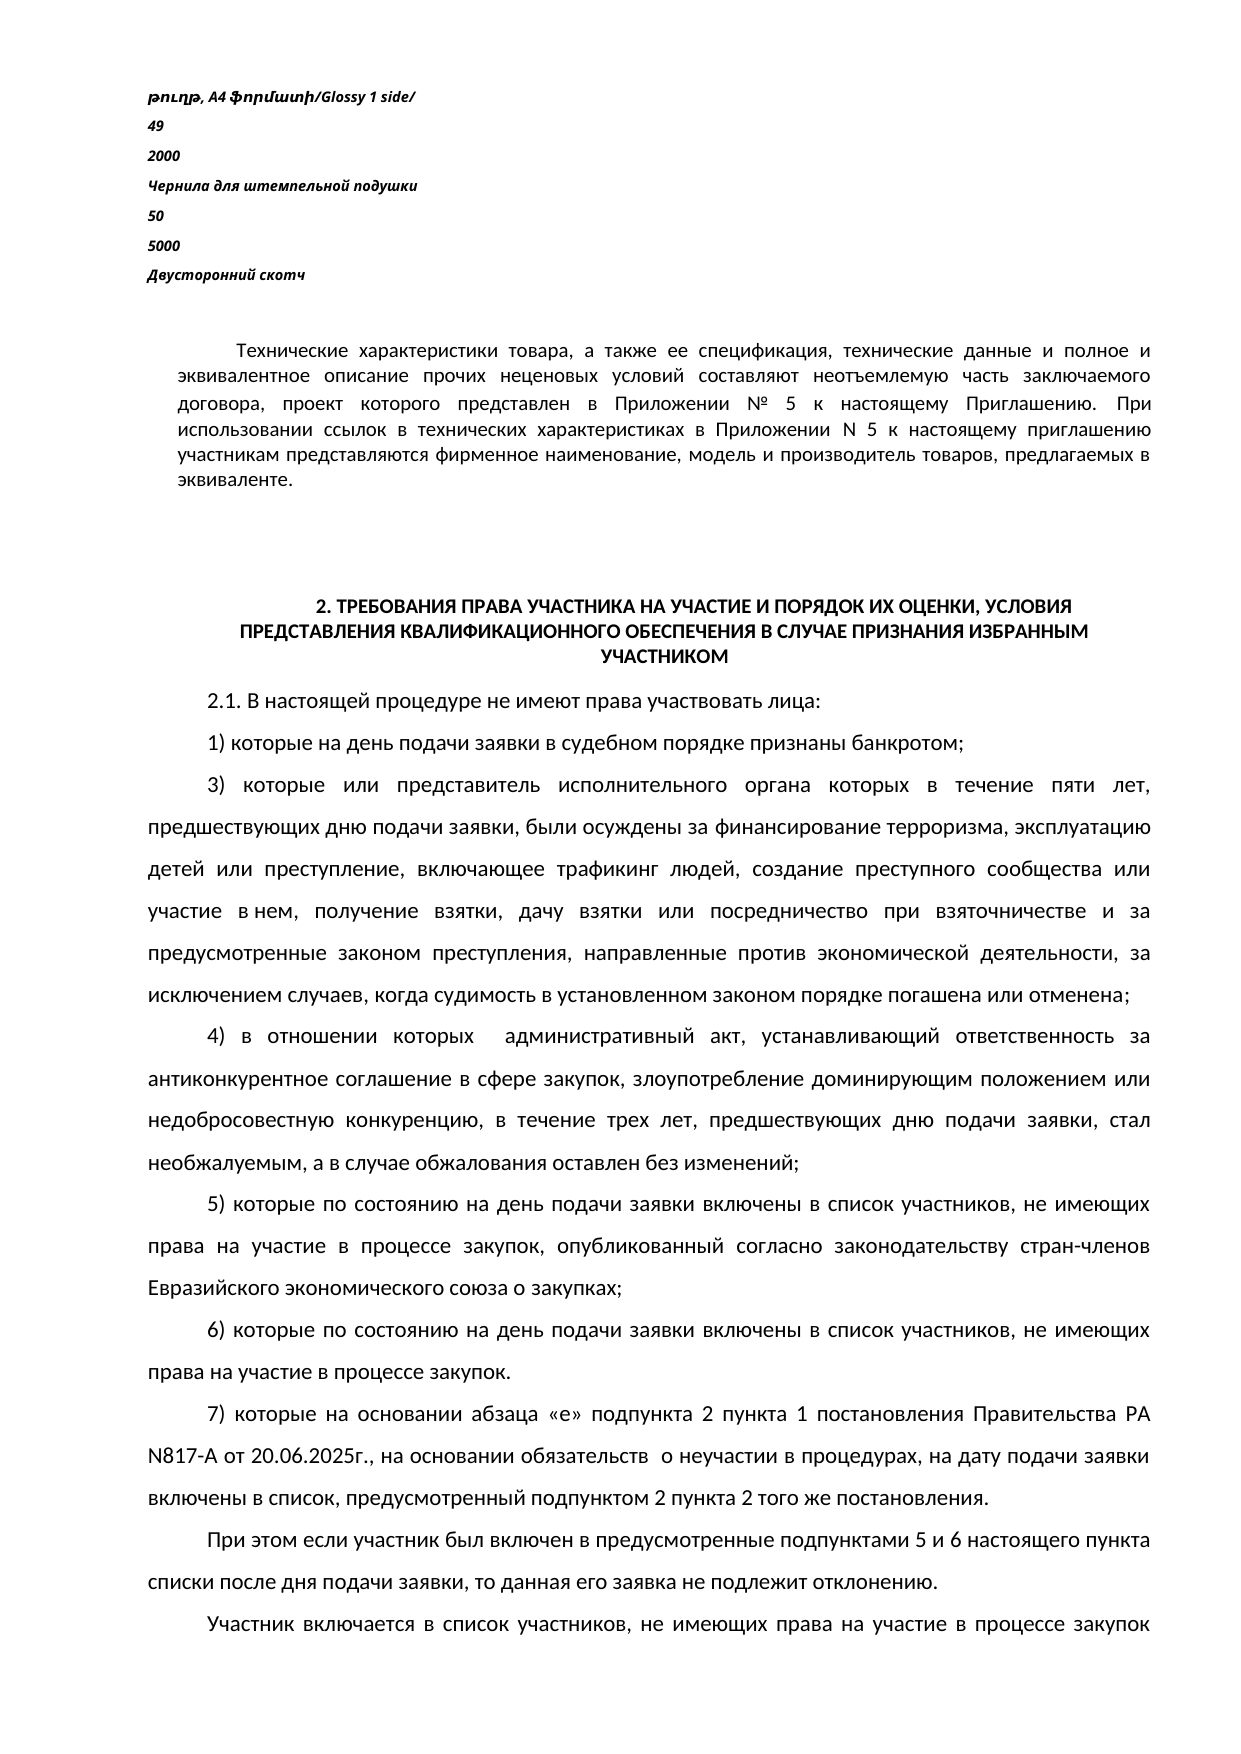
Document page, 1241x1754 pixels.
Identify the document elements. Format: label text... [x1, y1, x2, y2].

text При этом если участник был включен в предусмотренные подпунктами 5 и 6 настоящего пункта списки после дня подачи заявки, то данная его заявка не подлежит отклонению. [148, 1525, 1152, 1595]
text 4) в отношении которых административный акт, устанавливающий ответственность за антиконкурентное соглашение в сфере закупок, злоупотребление доминирующим положением или недобросовестную конкуренцию, в течение трех лет, предшествующих дню подачи заявки, стал необжалуемым, а в случае обжалования оставлен без изменений; [148, 1022, 1152, 1176]
text 3) которые или представитель исполнительного органа которых в течение пяти лет, предшествующих дню подачи заявки, были осуждены за финансирование терроризма, эксплуатацию детей или преступление, включающее трафикинг людей, создание преступного сообщества или участие в нем, получение взятки, дачу взятки или посредничество при взяточничестве и за предусмотренные законом преступления, направленные против экономической деятельности, за исключением случаев, когда судимость в установленном законом порядке погашена или отменена; [148, 770, 1152, 1008]
text 6) которые по состоянию на день подачи заявки включены в список участников, не имеющих права на участие в процессе закупок. [148, 1316, 1152, 1386]
text 1) которые на день подачи заявки в судебном порядке признаны банкротом; [148, 728, 1152, 756]
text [148, 1609, 1152, 1637]
text 2.1. В настоящей процедуре не имеют права участвовать лица: [148, 686, 1152, 714]
text 5) которые по состоянию на день подачи заявки включены в список участников, не имеющих права на участие в процессе закупок, опубликованный согласно законодательству стран-членов Евразийского экономического союза о закупках; [148, 1189, 1152, 1302]
text 7) которые на основании абзаца «е» подпункта 2 пункта 1 постановления Правительства РА N817-А от 20.06.2025г., на основании обязательств o неучастии в процедурах, на дату подачи заявки включены в список, предусмотренный подпунктом 2 пункта 2 того же постановления. [148, 1399, 1152, 1511]
text Технические характеристики товара, а также ее спецификация, технические данные и полное и эквивалентное описание прочих неценовых условий составляют неотъемлемую часть заключаемого договора, проект которого представлен в Приложении № 5 к настоящему Приглашению. При использовании ссылок в технических характеристиках в Приложении N 5 к настоящему приглашению участникам представляются фирменное наименование, модель и производитель товаров, предлагаемых в эквиваленте. [177, 337, 1152, 492]
text 2. ТРЕБОВАНИЯ ПРАВА УЧАСТНИКА НА УЧАСТИЕ И ПОРЯДОК ИХ ОЦЕНКИ, УСЛОВИЯ ПРЕДСТАВЛЕНИЯ КВАЛИФИКАЦИОННОГО ОБЕСПЕЧЕНИЯ В СЛУЧАЕ ПРИЗНАНИЯ ИЗБРАННЫМ УЧАСТНИКОМ [177, 593, 1152, 669]
